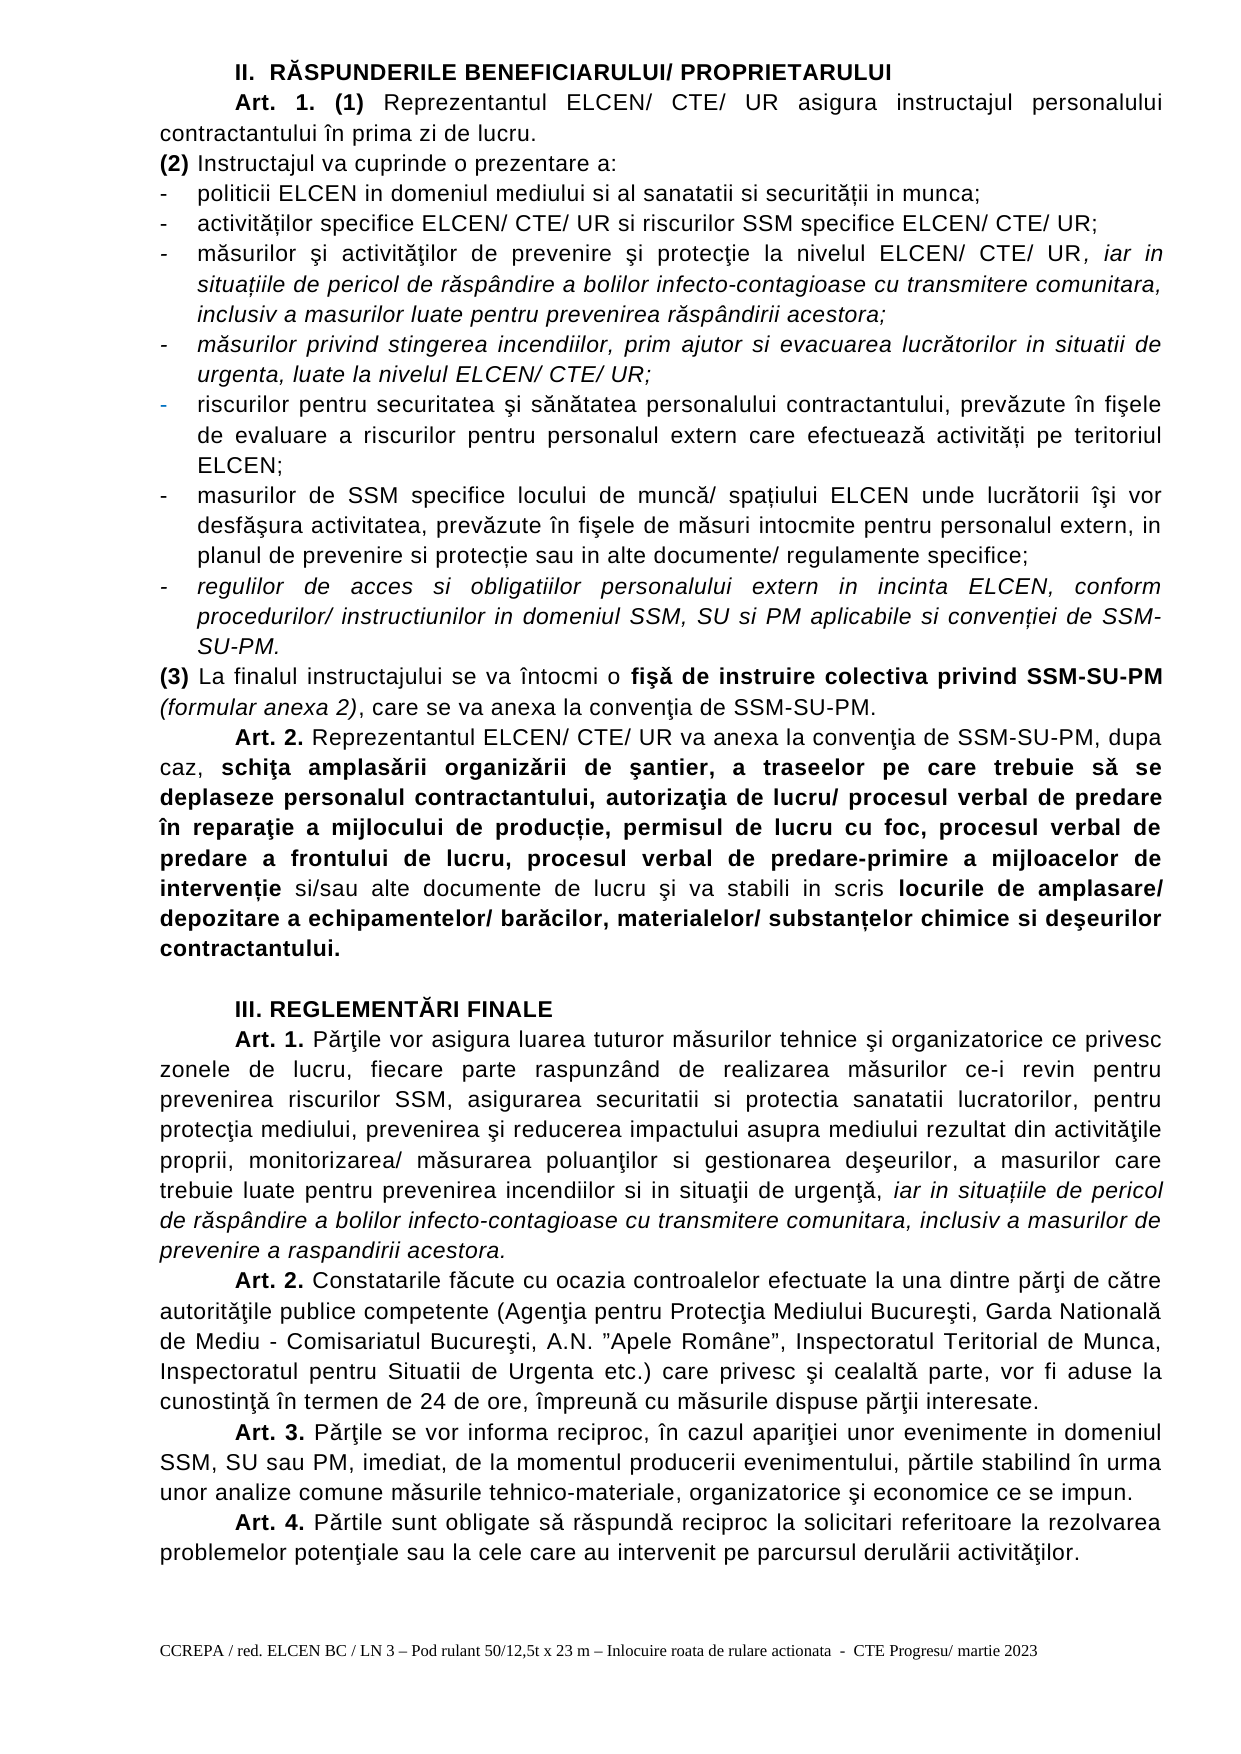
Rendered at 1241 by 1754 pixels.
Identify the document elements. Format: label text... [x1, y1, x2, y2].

text Art. 3. Pǎrţile se vor informa reciproc, în cazul apariţiei unor evenimente in domeniul SSM, SU sau PM, imediat, de la momentul producerii evenimentului, pǎrtile stabilind în urma unor analize comune mǎsurile tehnico-materiale, organizatorice şi economice ce se impun. [159, 1418, 1163, 1505]
text Art. 1. Pǎrţile vor asigura luarea tuturor mǎsurilor tehnice şi organizatorice ce privesc zonele de lucru, fiecare parte raspunzând de realizarea mǎsurilor ce-i revin pentru prevenirea riscurilor SSM, asigurarea securitatii si protectia sanatatii lucratorilor, pentru protecţia mediului, prevenirea şi reducerea impactului asupra mediului rezultat din activitǎţile proprii, monitorizarea/ mǎsurarea poluanţilor si gestionarea deşeurilor, a masurilor care trebuie luate pentru prevenirea incendiilor si in situaţii de urgenţǎ, iar in situațiile de pericol de răspândire a bolilor infecto-contagioase cu transmitere comunitara, inclusiv a masurilor de prevenire a raspandirii acestora. [159, 1026, 1163, 1263]
text Art. 2. Reprezentantul ELCEN/ CTE/ UR va anexa la convenţia de SSM-SU-PM, dupa caz, schiţa amplasǎrii organizǎrii de şantier, a traseelor pe care trebuie sǎ se deplaseze personalul contractantului, autorizaţia de lucru/ procesul verbal de predare în reparaţie a mijlocului de producție, permisul de lucru cu foc, procesul verbal de predare a frontului de lucru, procesul verbal de predare-primire a mijloacelor de intervenție si/sau alte documente de lucru şi va stabili in scris locurile de amplasare/ depozitare a echipamentelor/ barăcilor, materialelor/ substanțelor chimice si deşeurilor contractantului. [159, 724, 1163, 961]
list regulilor de acces si obligatiilor personalului extern in incinta ELCEN, conform procedurilor/ instructiunilor in domeniul SSM, SU si PM aplicabile si convenției de SSM-SU-PM. [159, 573, 1163, 659]
list măsurilor privind stingerea incendiilor, prim ajutor si evacuarea lucrătorilor in situatii de urgenta, luate la nivelul ELCEN/ CTE/ UR; [159, 331, 1163, 387]
list Instructajul va cuprinde o prezentare a: [159, 150, 1163, 176]
text Art. 4. Pǎrtile sunt obligate sǎ rǎspundǎ reciproc la solicitari referitoare la rezolvarea problemelor potenţiale sau la cele care au intervenit pe parcursul derulǎrii activitǎţilor. [159, 1509, 1163, 1566]
list masurilor de SSM specifice locului de muncă/ spațiului ELCEN unde lucrătorii îşi vor desfăşura activitatea, prevăzute în fişele de măsuri intocmite pentru personalul extern, in planul de prevenire si protecție sau in alte documente/ regulamente specifice; [159, 482, 1163, 569]
list activităților specifice ELCEN/ CTE/ UR si riscurilor SSM specifice ELCEN/ CTE/ UR; [159, 210, 1163, 236]
list riscurilor pentru securitatea şi sănătatea personalului contractantului, prevăzute în fişele de evaluare a riscurilor pentru personalul extern care efectuează activități pe teritoriul ELCEN; [159, 391, 1163, 478]
text Art. 1. (1) Reprezentantul ELCEN/ CTE/ UR asigura instructajul personalului contractantului în prima zi de lucru. [159, 89, 1163, 146]
list măsurilor şi activităţilor de prevenire şi protecţie la nivelul ELCEN/ CTE/ UR, iar in situațiile de pericol de răspândire a bolilor infecto-contagioase cu transmitere comunitara, inclusiv a masurilor luate pentru prevenirea răspândirii acestora; [159, 240, 1163, 327]
text Art. 2. Constatarile fǎcute cu ocazia controalelor efectuate la una dintre pǎrţi de cǎtre autoritǎţile publice competente (Agenţia pentru Protecţia Mediului Bucureşti, Garda Nationalǎ de Mediu - Comisariatul Bucureşti, A.N. ”Apele Române”, Inspectoratul Teritorial de Munca, Inspectoratul pentru Situatii de Urgenta etc.) care privesc şi cealaltǎ parte, vor fi aduse la cunostinţǎ în termen de 24 de ore, împreună cu măsurile dispuse părţii interesate. [159, 1267, 1163, 1414]
list politicii ELCEN in domeniul mediului si al sanatatii si securității in munca; [159, 180, 1163, 206]
text (3) La finalul instructajului se va întocmi o fişǎ de instruire colectiva privind SSM-SU-PM (formular anexa 2), care se va anexa la convenţia de SSM-SU-PM. [159, 663, 1163, 720]
text III. REGLEMENTĂRI FINALE [159, 996, 1163, 1022]
text II. RĂSPUNDERILE BENEFICIARULUI/ PROPRIETARULUI [234, 59, 1163, 85]
